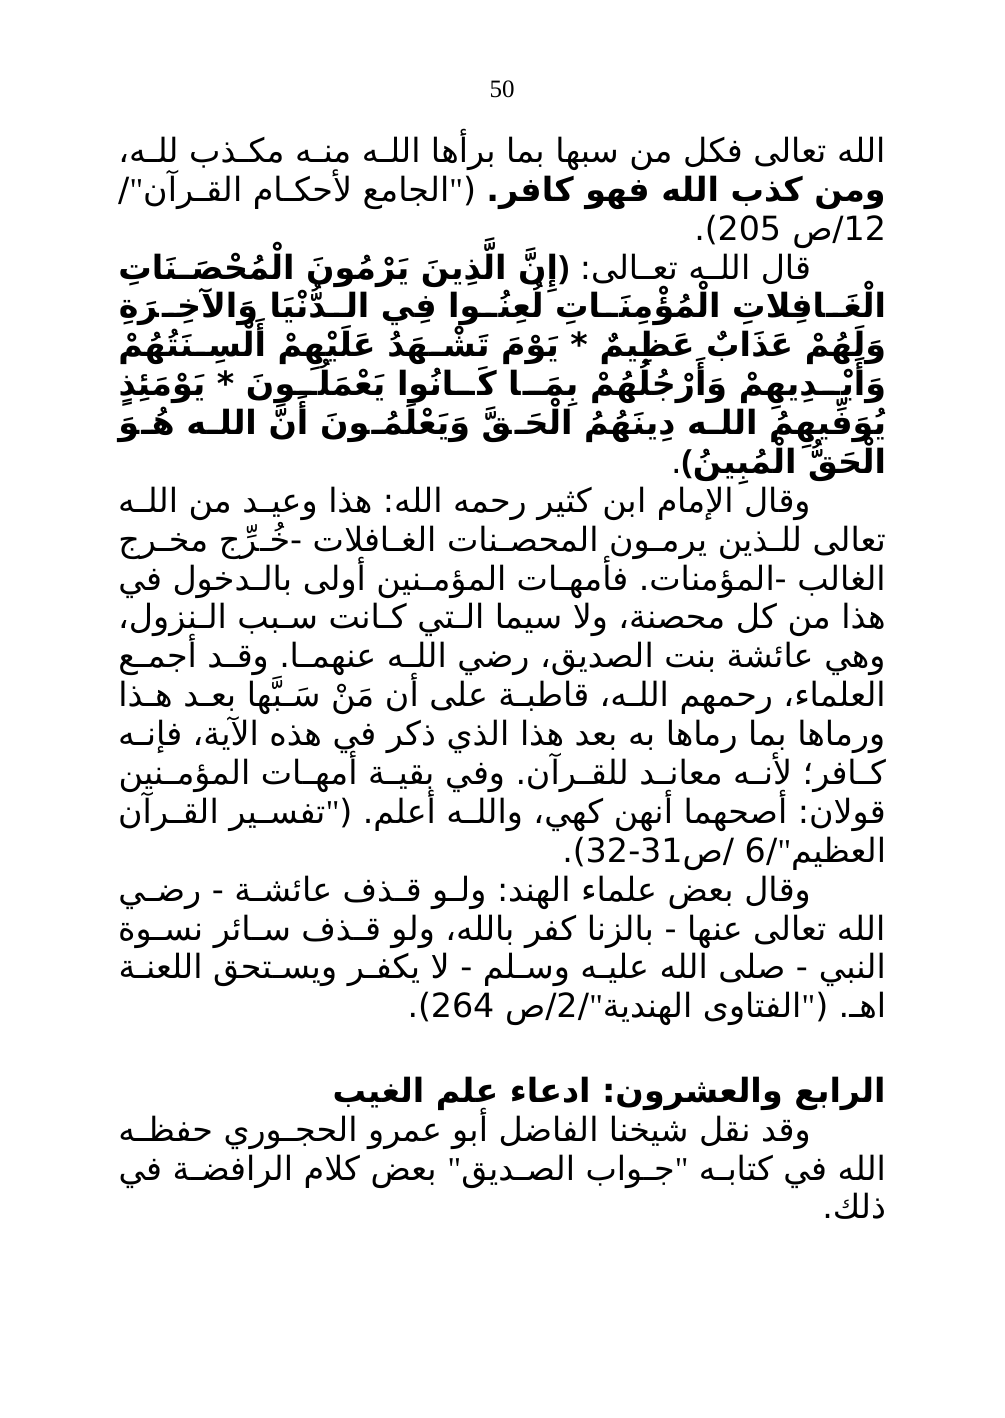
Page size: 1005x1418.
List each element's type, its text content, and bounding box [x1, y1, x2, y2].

text وقد نقل شيخنا الفاضل أبو عمرو الحجوري حفظه الله في كتابه "جواب الصديق" بعض كلام الرافضة في ذلك. [118, 1110, 886, 1227]
text وقال بعض علماء الهند: ولو قذف عائشة - رضي الله تعالى عنها - بالزنا كفر بالله، ولو قذف سائر نسوة النبي - صلى الله عليه وسلم - لا يكفر ويستحق اللعنة اهـ. ("الفتاوى الهندية"/2/ص 264). [118, 870, 886, 1026]
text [118, 131, 886, 248]
text قال الله تعالى: ﴿إِنَّ الَّذِينَ يَرْمُونَ الْمُحْصَنَاتِ الْغَافِلاتِ الْمُؤْمِنَاتِ لُعِنُوا فِي الدُّنْيَا وَالآخِرَةِ وَلَهُمْ عَذَابٌ عَظِيمٌ * يَوْمَ تَشْهَدُ عَلَيْهِمْ أَلْسِنَتُهُمْ وَأَيْدِيهِمْ وَأَرْجُلُهُمْ بِمَا كَانُوا يَعْمَلُونَ * يَوْمَئِذٍ يُوَفِّيهِمُ الله دِينَهُمُ الْحَقَّ وَيَعْلَمُونَ أَنَّ الله هُوَ الْحَقُّ الْمُبِينُ﴾. [118, 248, 886, 481]
text وقال الإمام ابن كثير رحمه الله: هذا وعيد من الله تعالى للذين يرمون المحصنات الغافلات -خُرِّج مخرج الغالب -المؤمنات. فأمهات المؤمنين أولى بالدخول في هذا من كل محصنة، ولا سيما التي كانت سبب النزول، وهي عائشة بنت الصديق، رضي الله عنهما. وقد أجمع العلماء، رحمهم الله، قاطبة على أن مَنْ سَبَّها بعد هذا ورماها بما رماها به بعد هذا الذي ذكر في هذه الآية، فإنه كافر؛ لأنه معاند للقرآن. وفي بقية أمهات المؤمنين قولان: أصحهما أنهن كهي، والله أعلم. ("تفسير القرآن العظيم"/6 /ص31-32). [118, 481, 886, 870]
text الرابع والعشرون: ادعاء علم الغيب [118, 1071, 886, 1110]
